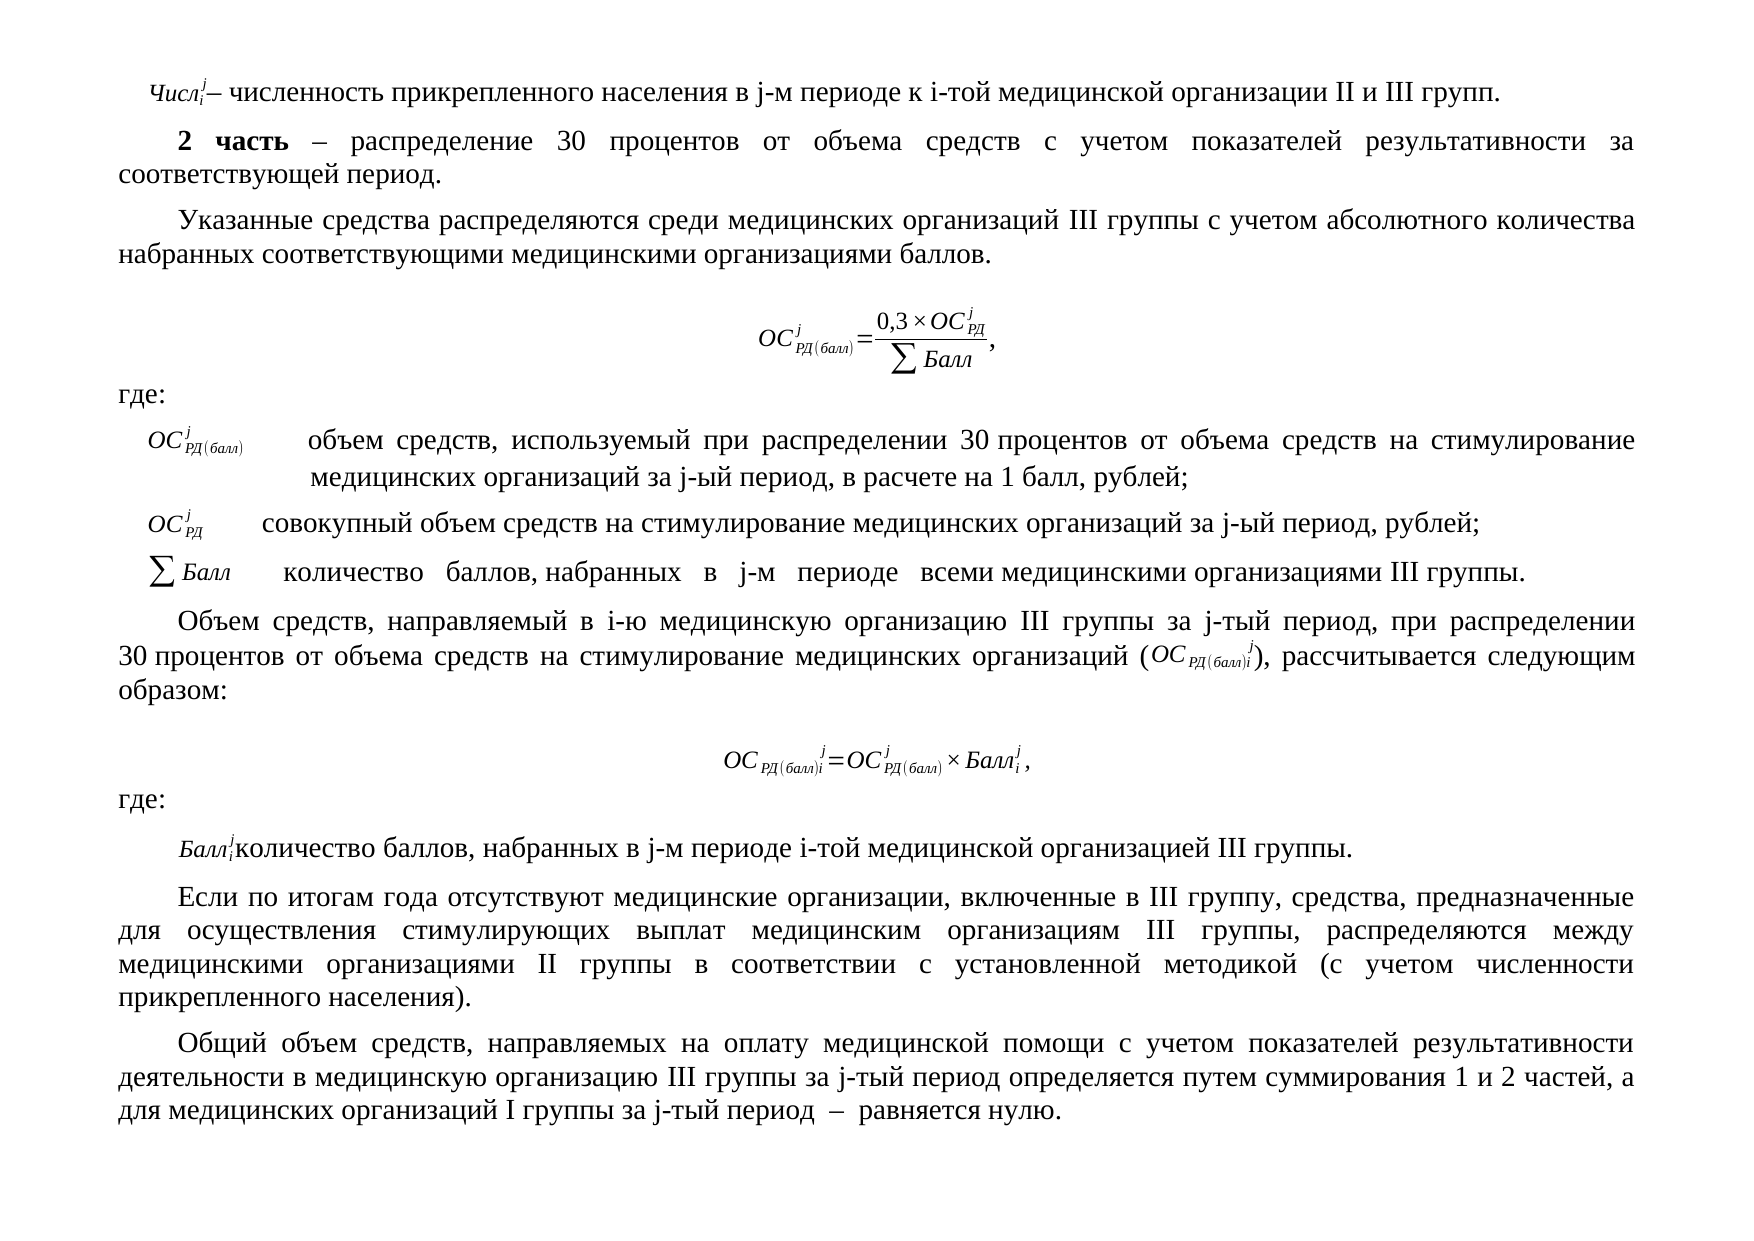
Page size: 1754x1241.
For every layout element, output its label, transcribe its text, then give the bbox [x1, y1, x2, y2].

text Если по итогам года отсутствуют медицинские организации, включенные в III группу, средства, предназначенные для осуществления стимулирующих выплат медицинским организациям III группы, распределяются между медицинскими организациями II группы в соответствии с установленной методикой (с учетом численности прикрепленного населения). [118, 879, 1636, 1013]
text Общий объем средств, направляемых на оплату медицинской помощи с учетом показателей результативности деятельности в медицинскую организацию III группы за j-тый период определяется путем суммирования 1 и 2 частей, а для медицинских организаций I группы за j-тый период – равняется нулю. [118, 1025, 1636, 1126]
text – численность прикрепленного населения в j-м периоде к i-той медицинской организации II и III групп. [148, 74, 1636, 110]
text где: [118, 781, 1636, 814]
text объем средств, используемый при распределении 30 процентов от объема средств на стимулирование медицинских организаций за j-ый период, в расчете на 1 балл, рублей; [148, 422, 1636, 493]
text , [118, 303, 1636, 376]
text где: [118, 376, 1636, 409]
text количество баллов, набранных в j-м периоде i-той медицинской организацией III группы. [177, 830, 1636, 866]
text 2 часть – распределение 30 процентов от объема средств с учетом показателей результативности за соответствующей период. [118, 123, 1636, 190]
text Объем средств, направляемый в i-ю медицинскую организацию III группы за j-тый период, при распределении 30 процентов от объема средств на стимулирование медицинских организаций (), рассчитывается следующим образом: [118, 603, 1636, 706]
text Указанные средства распределяются среди медицинских организаций III группы с учетом абсолютного количества набранных соответствующими медицинскими организациями баллов. [118, 202, 1636, 269]
text совокупный объем средств на стимулирование медицинских организаций за j-ый период, рублей; [148, 505, 1636, 542]
text количество баллов, набранных в j-м периоде всеми медицинскими организациями III группы. [148, 554, 1636, 590]
